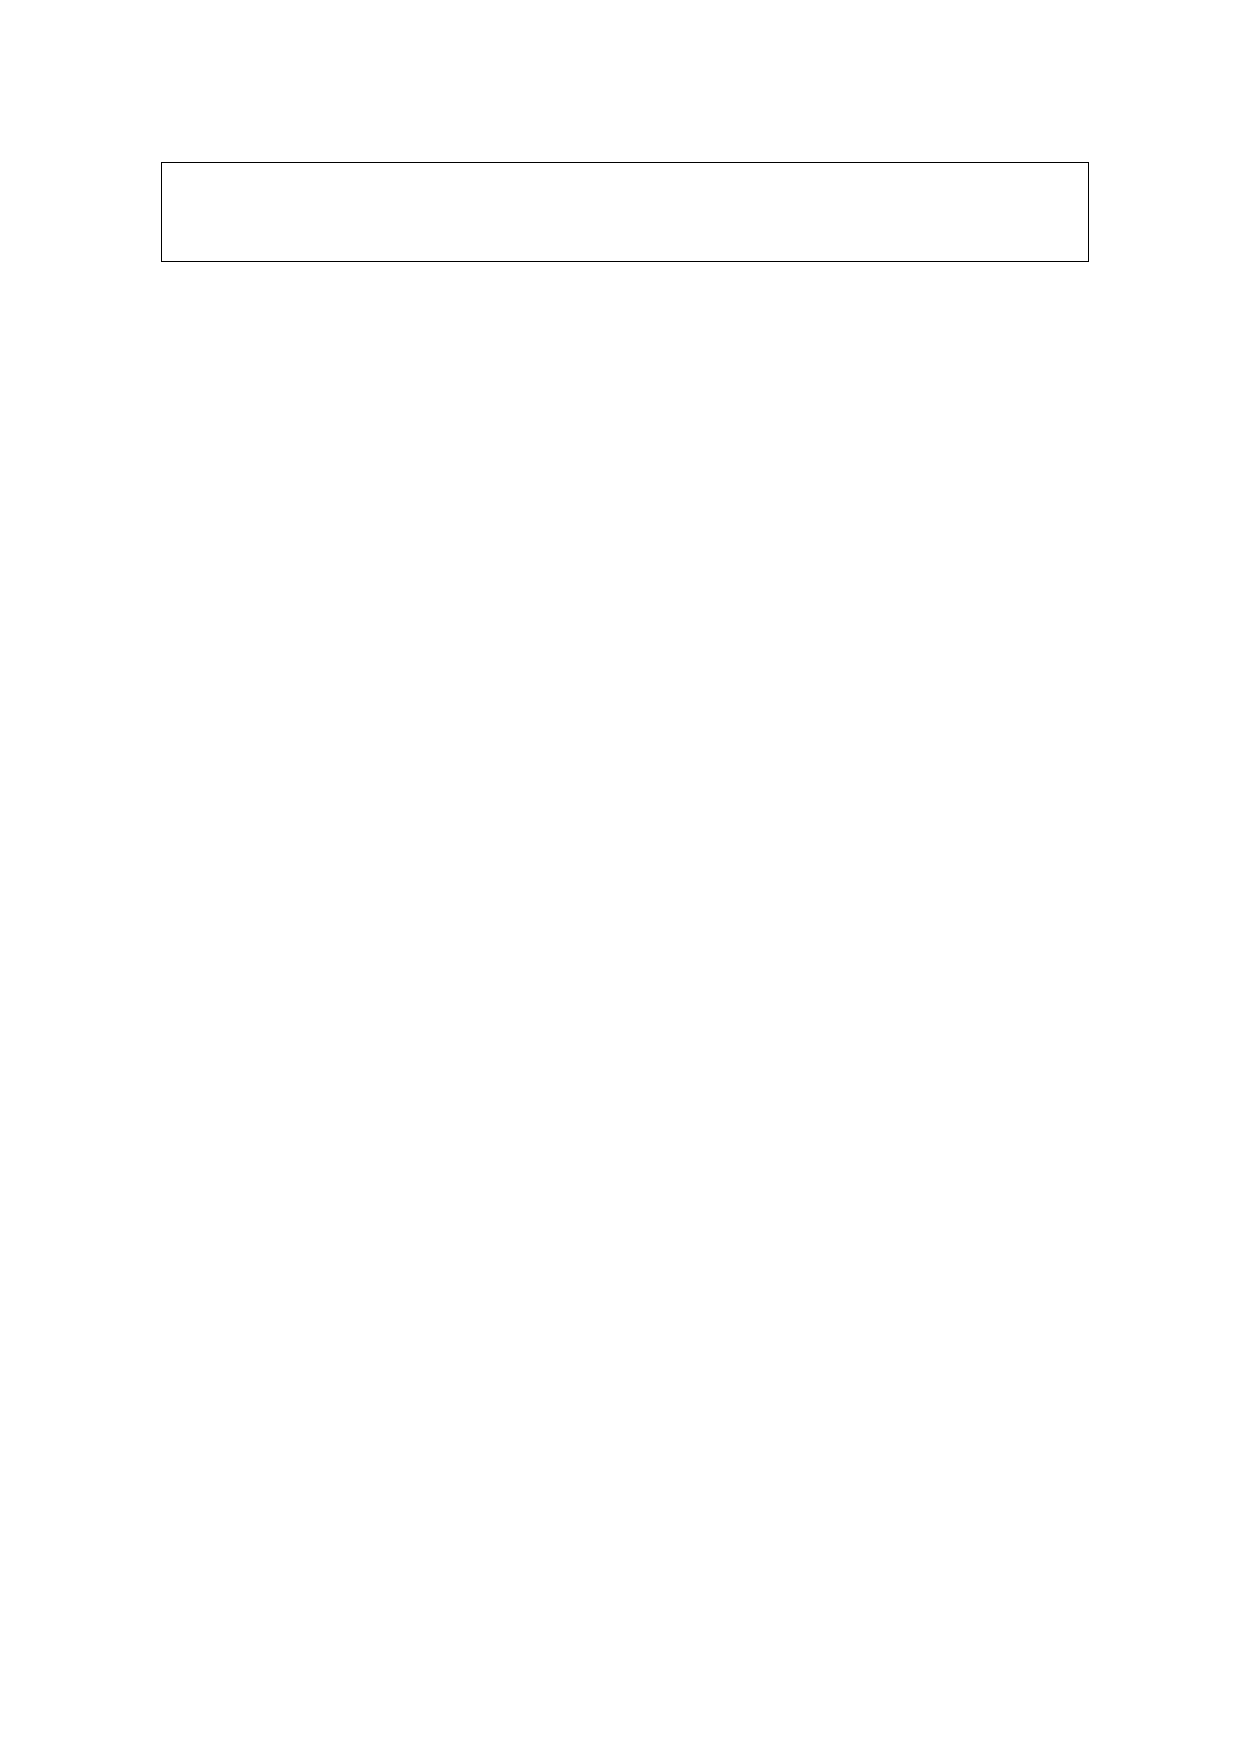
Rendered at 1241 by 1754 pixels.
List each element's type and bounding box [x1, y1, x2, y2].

table_cell [162, 163, 1088, 261]
